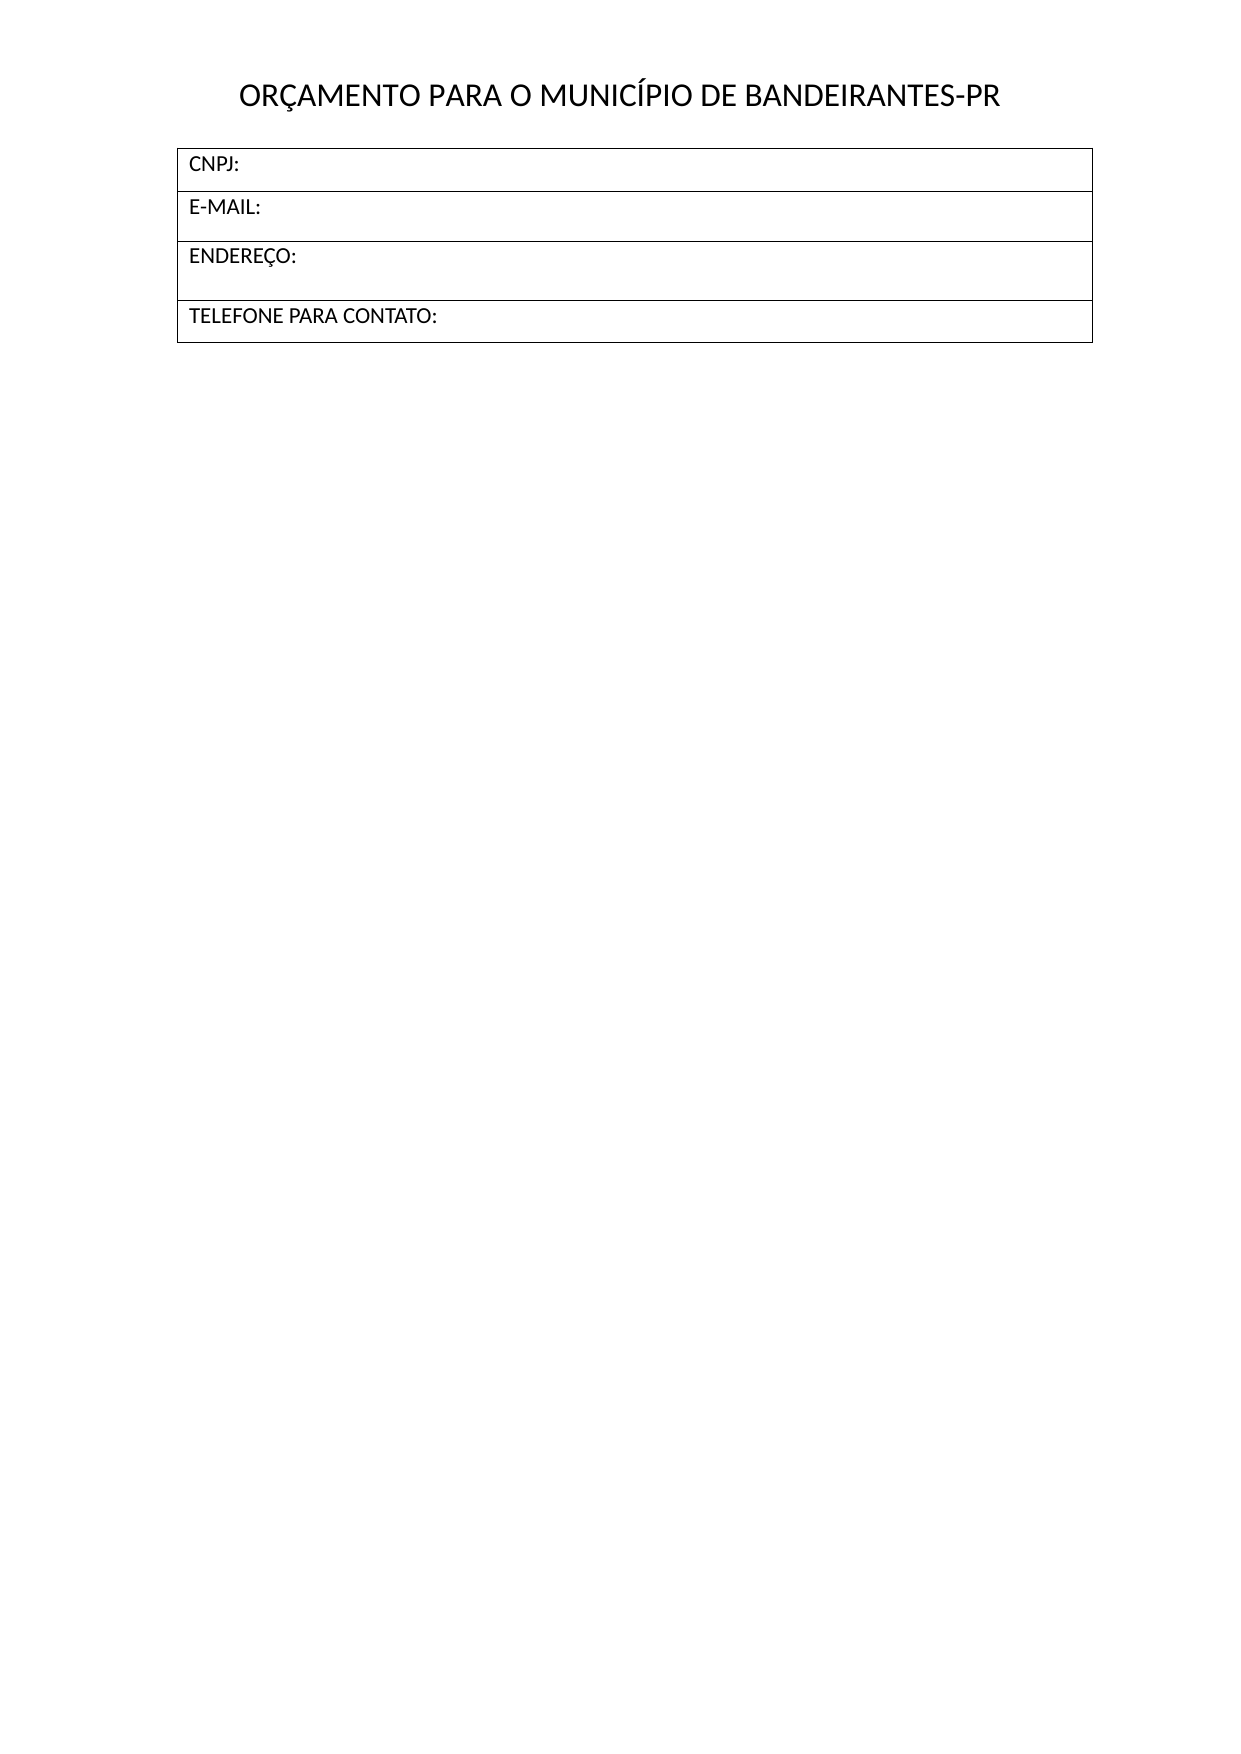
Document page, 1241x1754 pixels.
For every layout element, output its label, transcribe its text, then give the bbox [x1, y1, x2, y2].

table_cell E-MAIL: [178, 192, 1092, 241]
table_cell ENDEREÇO: [178, 242, 1092, 300]
table_cell TELEFONE PARA CONTATO: [178, 301, 1092, 342]
table_cell CNPJ: [178, 149, 1092, 191]
